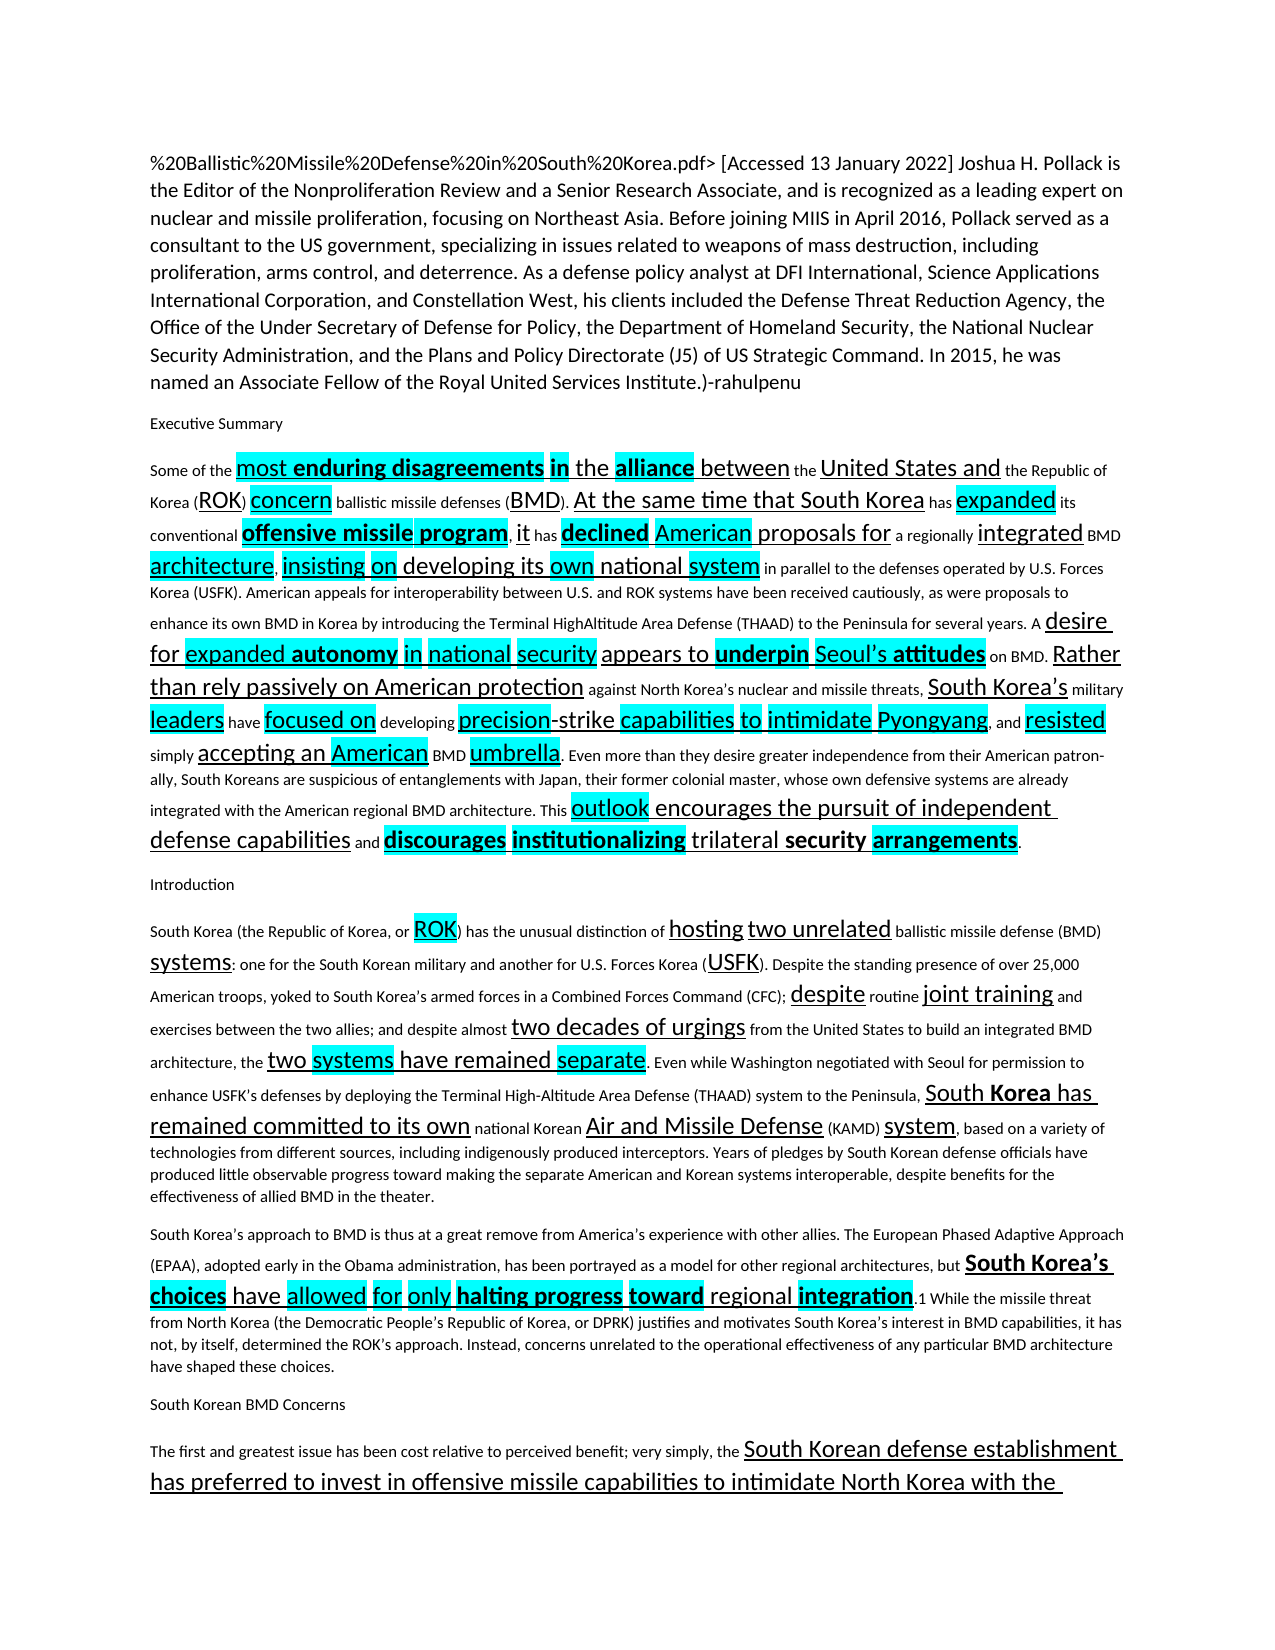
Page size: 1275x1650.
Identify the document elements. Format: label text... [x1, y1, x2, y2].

text Some of the most enduring disagreements in the alliance between the United States and the Republic of Korea (ROK) concern ballistic missile defenses (BMD). At the same time that South Korea has expanded its conventional offensive missile program, it has declined American proposals for a regionally integrated BMD architecture, insisting on developing its own national system in parallel to the defenses operated by U.S. Forces Korea (USFK). American appeals for interoperability between U.S. and ROK systems have been received cautiously, as were proposals to enhance its own BMD in Korea by introducing the Terminal HighAltitude Area Defense (THAAD) to the Peninsula for several years. A desire for expanded autonomy in national security appears to underpin Seoul’s attitudes on BMD. Rather than rely passively on American protection against North Korea’s nuclear and missile threats, South Korea’s military leaders have focused on developing precision-strike capabilities to intimidate Pyongyang, and resisted simply accepting an American BMD umbrella. Even more than they desire greater independence from their American patron-ally, South Koreans are suspicious of entanglements with Japan, their former colonial master, whose own defensive systems are already integrated with the American regional BMD architecture. This outlook encourages the pursuit of independent defense capabilities and discourages institutionalizing trilateral security arrangements. [150, 452, 1125, 855]
text Executive Summary [150, 413, 1125, 433]
text South Korea (the Republic of Korea, or ROK) has the unusual distinction of hosting two unrelated ballistic missile defense (BMD) systems: one for the South Korean military and another for U.S. Forces Korea (USFK). Despite the standing presence of over 25,000 American troops, yoked to South Korea’s armed forces in a Combined Forces Command (CFC); despite routine joint training and exercises between the two allies; and despite almost two decades of urgings from the United States to build an integrated BMD architecture, the two systems have remained separate. Even while Washington negotiated with Seoul for permission to enhance USFK’s defenses by deploying the Terminal High-Altitude Area Defense (THAAD) system to the Peninsula, South Korea has remained committed to its own national Korean Air and Missile Defense (KAMD) system, based on a variety of technologies from different sources, including indigenously produced interceptors. Years of pledges by South Korean defense officials have produced little observable progress toward making the separate American and Korean systems interoperable, despite benefits for the effectiveness of allied BMD in the theater. [150, 913, 1125, 1206]
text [150, 1433, 1125, 1497]
text South Korea’s approach to BMD is thus at a great remove from America’s experience with other allies. The European Phased Adaptive Approach (EPAA), adopted early in the Obama administration, has been portrayed as a model for other regional architectures, but South Korea’s choices have allowed for only halting progress toward regional integration.1 While the missile threat from North Korea (the Democratic People’s Republic of Korea, or DPRK) justifies and motivates South Korea’s interest in BMD capabilities, it has not, by itself, determined the ROK’s approach. Instead, concerns unrelated to the operational effectiveness of any particular BMD architecture have shaped these choices. [150, 1225, 1125, 1376]
text South Korean BMD Concerns [150, 1395, 1125, 1415]
text Introduction [150, 874, 1125, 894]
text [150, 150, 1125, 394]
